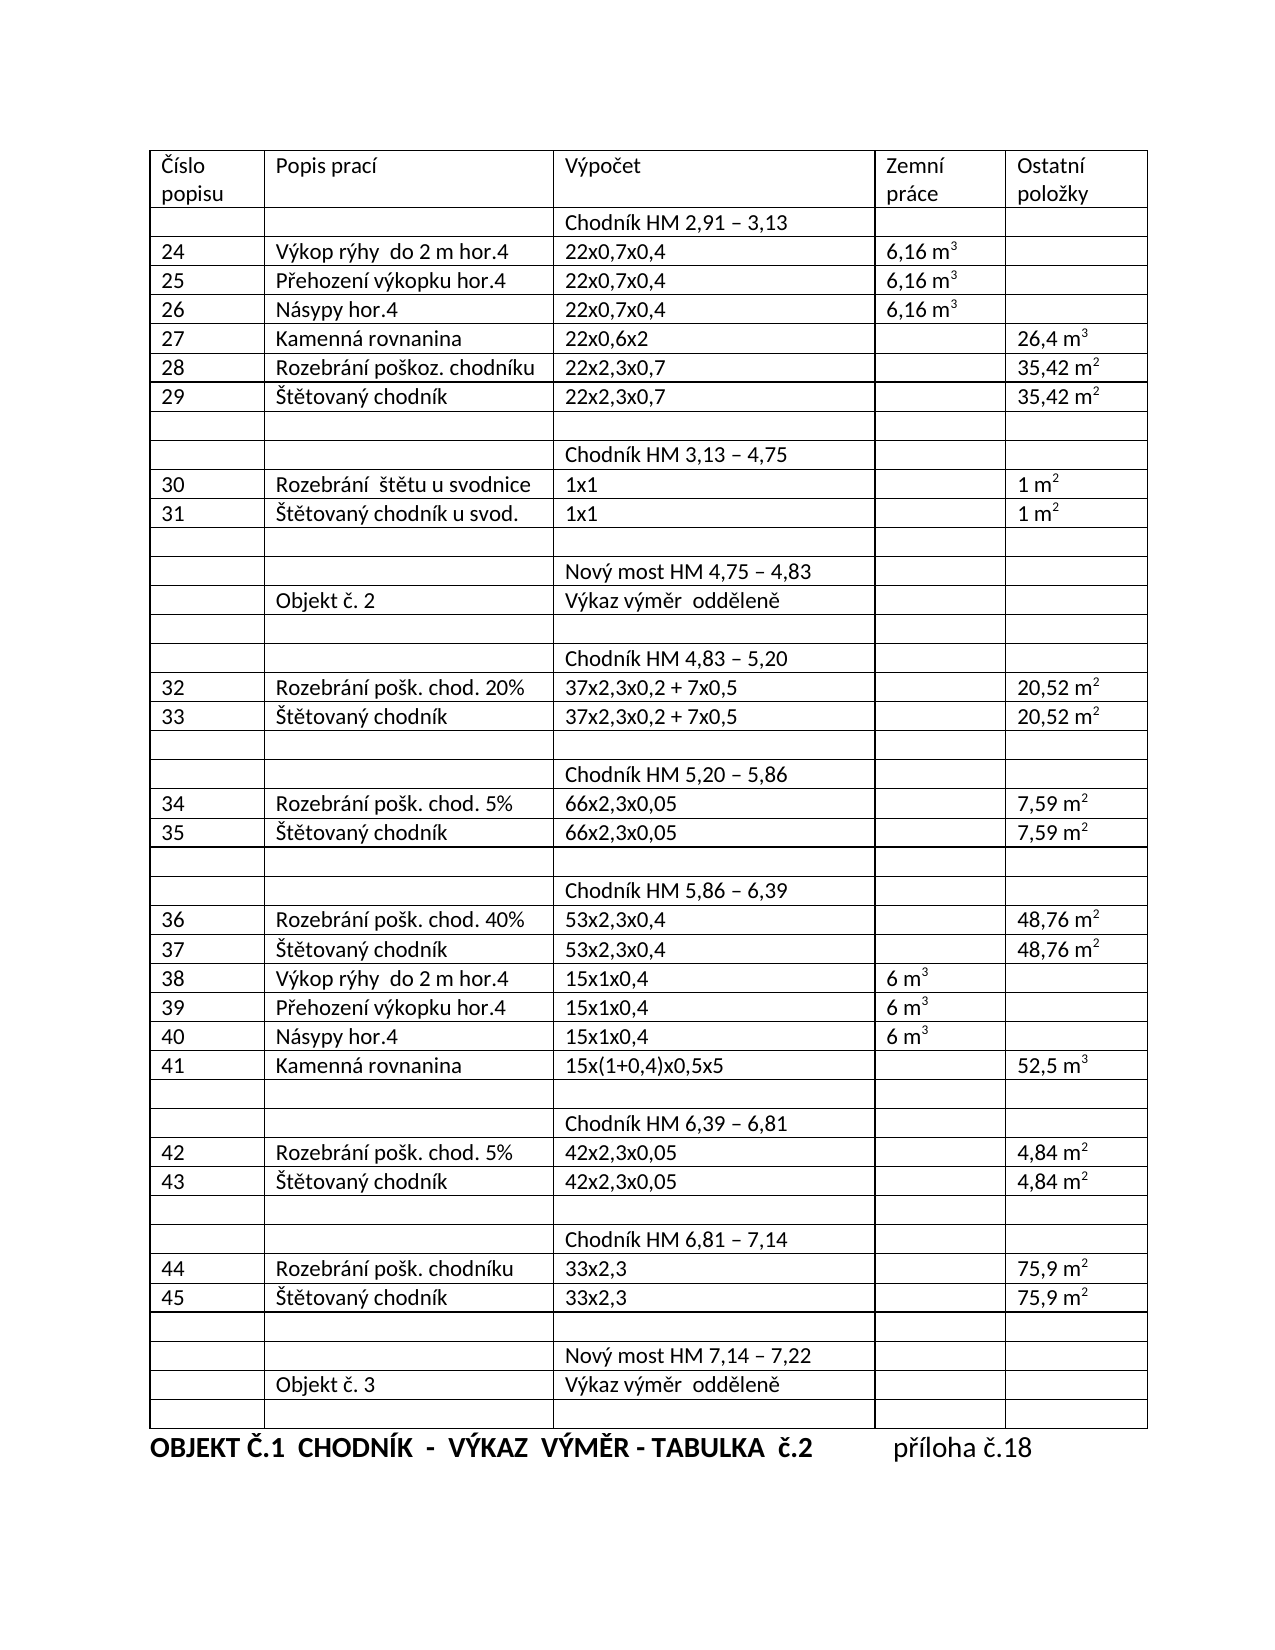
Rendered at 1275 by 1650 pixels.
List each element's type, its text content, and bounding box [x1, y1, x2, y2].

table_cell 22x0,7x0,4 [554, 237, 874, 265]
table_cell [1006, 877, 1147, 904]
table_cell [876, 877, 1005, 904]
table_cell [265, 760, 553, 788]
table_cell [1006, 295, 1147, 323]
table_cell [265, 1313, 553, 1341]
table_cell [876, 615, 1005, 643]
table_header Popis prací [265, 151, 553, 207]
table_cell [876, 644, 1005, 672]
table_cell Nový most HM 4,75 – 4,83 [554, 557, 874, 585]
text OBJEKT Č.1 CHODNÍK - VÝKAZ VÝMĚR - TABULKA č.2 příloha č.18 [150, 1429, 1125, 1464]
table_cell [876, 1138, 1005, 1166]
table_cell [876, 208, 1005, 236]
table_header Výpočet [554, 151, 874, 207]
table_cell 42 [151, 1138, 264, 1166]
table_header Ostatní položky [1006, 151, 1147, 207]
table_cell 35,42 m2 [1006, 354, 1147, 381]
table_cell [876, 702, 1005, 730]
table_cell [554, 731, 874, 759]
table_cell [151, 1109, 264, 1137]
table_cell 26 [151, 295, 264, 323]
table_cell [151, 848, 264, 876]
table_cell 20,52 m2 [1006, 702, 1147, 730]
table_cell Rozebrání pošk. chod. 5% [265, 789, 553, 817]
table_cell 15x1x0,4 [554, 1022, 874, 1050]
table_cell Štětovaný chodník [265, 702, 553, 730]
table_cell 1x1 [554, 470, 874, 498]
table_cell [151, 1400, 264, 1428]
table_cell [554, 528, 874, 556]
table_cell [1006, 731, 1147, 759]
table_cell [876, 470, 1005, 498]
table_cell [1006, 615, 1147, 643]
table_cell Chodník HM 4,83 – 5,20 [554, 644, 874, 672]
table_cell Rozebrání pošk. chod. 40% [265, 906, 553, 934]
table_cell 6,16 m3 [876, 266, 1005, 294]
table_cell [1006, 1196, 1147, 1224]
table_cell Nový most HM 7,14 – 7,22 [554, 1342, 874, 1369]
table_cell [554, 1196, 874, 1224]
table_cell [876, 1284, 1005, 1311]
table_cell [151, 557, 264, 585]
table_cell 6 m3 [876, 964, 1005, 992]
table_cell Štětovaný chodník [265, 383, 553, 411]
table_cell [554, 848, 874, 876]
table_cell [876, 760, 1005, 788]
table_cell 22x0,7x0,4 [554, 295, 874, 323]
table_cell [554, 1080, 874, 1108]
table_cell [554, 1400, 874, 1428]
table_cell 25 [151, 266, 264, 294]
table_cell [876, 1051, 1005, 1079]
table_cell [876, 1109, 1005, 1137]
table_cell 75,9 m2 [1006, 1284, 1147, 1311]
table_cell 48,76 m2 [1006, 935, 1147, 963]
table_cell [1006, 557, 1147, 585]
table_cell [151, 208, 264, 236]
table_cell Výkaz výměr odděleně [554, 586, 874, 614]
table_cell Štětovaný chodník [265, 1167, 553, 1195]
table_cell [876, 673, 1005, 701]
table_cell [265, 848, 553, 876]
table_cell [265, 644, 553, 672]
table_cell 32 [151, 673, 264, 701]
table_cell [265, 441, 553, 469]
table_cell [265, 1225, 553, 1253]
table_cell [1006, 1342, 1147, 1369]
table_cell Rozebrání pošk. chod. 5% [265, 1138, 553, 1166]
table_cell Rozebrání pošk. chod. 20% [265, 673, 553, 701]
table_cell [265, 1400, 553, 1428]
table_cell 15x(1+0,4)x0,5x5 [554, 1051, 874, 1079]
table_cell 22x0,7x0,4 [554, 266, 874, 294]
table_cell [876, 1371, 1005, 1399]
table_cell 1 m2 [1006, 470, 1147, 498]
table_cell 45 [151, 1284, 264, 1311]
table_cell [151, 441, 264, 469]
table_cell [876, 789, 1005, 817]
table_cell Objekt č. 2 [265, 586, 553, 614]
table_cell 15x1x0,4 [554, 964, 874, 992]
table_cell 29 [151, 383, 264, 411]
table_cell [876, 1254, 1005, 1282]
table_cell 22x2,3x0,7 [554, 354, 874, 381]
table_cell 1 m2 [1006, 499, 1147, 527]
table_cell [876, 935, 1005, 963]
table_cell [1006, 1313, 1147, 1341]
table_cell 6,16 m3 [876, 295, 1005, 323]
table_cell [1006, 586, 1147, 614]
table_cell 66x2,3x0,05 [554, 819, 874, 846]
table_cell [265, 731, 553, 759]
table_cell 52,5 m3 [1006, 1051, 1147, 1079]
table_cell 31 [151, 499, 264, 527]
table_cell [151, 760, 264, 788]
table_cell 4,84 m2 [1006, 1138, 1147, 1166]
table_cell Kamenná rovnanina [265, 324, 553, 352]
table_cell 41 [151, 1051, 264, 1079]
table_cell 30 [151, 470, 264, 498]
table_cell Objekt č. 3 [265, 1371, 553, 1399]
table_cell 37 [151, 935, 264, 963]
table_cell 33x2,3 [554, 1254, 874, 1282]
table_cell [554, 412, 874, 439]
table_cell [151, 412, 264, 439]
table_cell 66x2,3x0,05 [554, 789, 874, 817]
table_cell [876, 819, 1005, 846]
table_cell [876, 412, 1005, 439]
table_cell [151, 586, 264, 614]
table_cell Chodník HM 6,81 – 7,14 [554, 1225, 874, 1253]
table_cell [1006, 644, 1147, 672]
table_cell [151, 615, 264, 643]
table_cell 7,59 m2 [1006, 819, 1147, 846]
table_cell [151, 1196, 264, 1224]
table_cell 20,52 m2 [1006, 673, 1147, 701]
table_cell [151, 1225, 264, 1253]
table_cell Štětovaný chodník [265, 935, 553, 963]
table_cell Rozebrání pošk. chodníku [265, 1254, 553, 1282]
table_cell [1006, 237, 1147, 265]
table_cell [876, 324, 1005, 352]
table_cell 33 [151, 702, 264, 730]
table_cell 34 [151, 789, 264, 817]
table_cell 26,4 m3 [1006, 324, 1147, 352]
table_cell 22x0,6x2 [554, 324, 874, 352]
table_cell 44 [151, 1254, 264, 1282]
table_cell 75,9 m2 [1006, 1254, 1147, 1282]
table_cell [265, 1109, 553, 1137]
table_cell [1006, 208, 1147, 236]
table_cell Chodník HM 2,91 – 3,13 [554, 208, 874, 236]
table_cell [265, 528, 553, 556]
table_cell Násypy hor.4 [265, 1022, 553, 1050]
table_cell Štětovaný chodník [265, 819, 553, 846]
table_cell 24 [151, 237, 264, 265]
table_cell [265, 1196, 553, 1224]
table_cell 37x2,3x0,2 + 7x0,5 [554, 702, 874, 730]
table_cell Štětovaný chodník u svod. [265, 499, 553, 527]
table_cell 1x1 [554, 499, 874, 527]
table_cell [1006, 760, 1147, 788]
table_cell [1006, 1022, 1147, 1050]
table_header Číslo popisu [151, 151, 264, 207]
table_cell [151, 644, 264, 672]
table_cell [876, 586, 1005, 614]
table_cell [1006, 1225, 1147, 1253]
table_cell 42x2,3x0,05 [554, 1167, 874, 1195]
table_cell 53x2,3x0,4 [554, 935, 874, 963]
table_cell [1006, 412, 1147, 439]
table_cell [876, 528, 1005, 556]
table_cell 42x2,3x0,05 [554, 1138, 874, 1166]
table_cell 27 [151, 324, 264, 352]
table_header Zemní práce [876, 151, 1005, 207]
table_cell 37x2,3x0,2 + 7x0,5 [554, 673, 874, 701]
table_cell 6 m3 [876, 993, 1005, 1021]
table_cell 28 [151, 354, 264, 381]
table_cell [265, 1342, 553, 1369]
table_cell [1006, 528, 1147, 556]
table_cell [1006, 964, 1147, 992]
table_cell [876, 1225, 1005, 1253]
table_cell [265, 412, 553, 439]
table_cell [876, 1080, 1005, 1108]
table_cell [876, 499, 1005, 527]
table_cell 4,84 m2 [1006, 1167, 1147, 1195]
table_cell Kamenná rovnanina [265, 1051, 553, 1079]
table_cell [265, 208, 553, 236]
table_cell [876, 731, 1005, 759]
table_cell Přehození výkopku hor.4 [265, 266, 553, 294]
table_cell Chodník HM 5,20 – 5,86 [554, 760, 874, 788]
table_cell [876, 1167, 1005, 1195]
table_cell 6,16 m3 [876, 237, 1005, 265]
table_cell 33x2,3 [554, 1284, 874, 1311]
table_cell [876, 1400, 1005, 1428]
table_cell Výkaz výměr odděleně [554, 1371, 874, 1399]
table_cell Přehození výkopku hor.4 [265, 993, 553, 1021]
table_cell [151, 877, 264, 904]
table_cell 43 [151, 1167, 264, 1195]
table_cell [876, 441, 1005, 469]
table_cell 15x1x0,4 [554, 993, 874, 1021]
table_cell [876, 383, 1005, 411]
table_cell Štětovaný chodník [265, 1284, 553, 1311]
table_cell 35 [151, 819, 264, 846]
table_cell [151, 731, 264, 759]
table_cell Rozebrání poškoz. chodníku [265, 354, 553, 381]
table_cell [876, 906, 1005, 934]
table_cell [1006, 1080, 1147, 1108]
table_cell [1006, 1371, 1147, 1399]
table_cell [151, 1342, 264, 1369]
table_cell [1006, 1109, 1147, 1137]
table_cell 38 [151, 964, 264, 992]
table_cell [1006, 1400, 1147, 1428]
table_cell 40 [151, 1022, 264, 1050]
table_cell [876, 354, 1005, 381]
table_cell Chodník HM 6,39 – 6,81 [554, 1109, 874, 1137]
table_cell 39 [151, 993, 264, 1021]
table_cell [876, 557, 1005, 585]
table_cell 7,59 m2 [1006, 789, 1147, 817]
table_cell Násypy hor.4 [265, 295, 553, 323]
table_cell [1006, 993, 1147, 1021]
table_cell [876, 848, 1005, 876]
table_cell [265, 615, 553, 643]
table_cell 48,76 m2 [1006, 906, 1147, 934]
table_cell [876, 1196, 1005, 1224]
table_cell 53x2,3x0,4 [554, 906, 874, 934]
table_cell [554, 1313, 874, 1341]
table_cell [554, 615, 874, 643]
table_cell 6 m3 [876, 1022, 1005, 1050]
table_cell Výkop rýhy do 2 m hor.4 [265, 964, 553, 992]
table_cell [151, 1313, 264, 1341]
table_cell [151, 1371, 264, 1399]
table_cell Chodník HM 3,13 – 4,75 [554, 441, 874, 469]
table_cell [265, 1080, 553, 1108]
table_cell Výkop rýhy do 2 m hor.4 [265, 237, 553, 265]
table_cell [265, 557, 553, 585]
table_cell [876, 1313, 1005, 1341]
table_cell [1006, 266, 1147, 294]
table_cell [151, 528, 264, 556]
table_cell Rozebrání štětu u svodnice [265, 470, 553, 498]
table_cell [151, 1080, 264, 1108]
table_cell [1006, 441, 1147, 469]
table_cell [1006, 848, 1147, 876]
table_cell [876, 1342, 1005, 1369]
table_cell 35,42 m2 [1006, 383, 1147, 411]
table_cell 36 [151, 906, 264, 934]
table_cell [265, 877, 553, 904]
table_cell 22x2,3x0,7 [554, 383, 874, 411]
table_cell Chodník HM 5,86 – 6,39 [554, 877, 874, 904]
